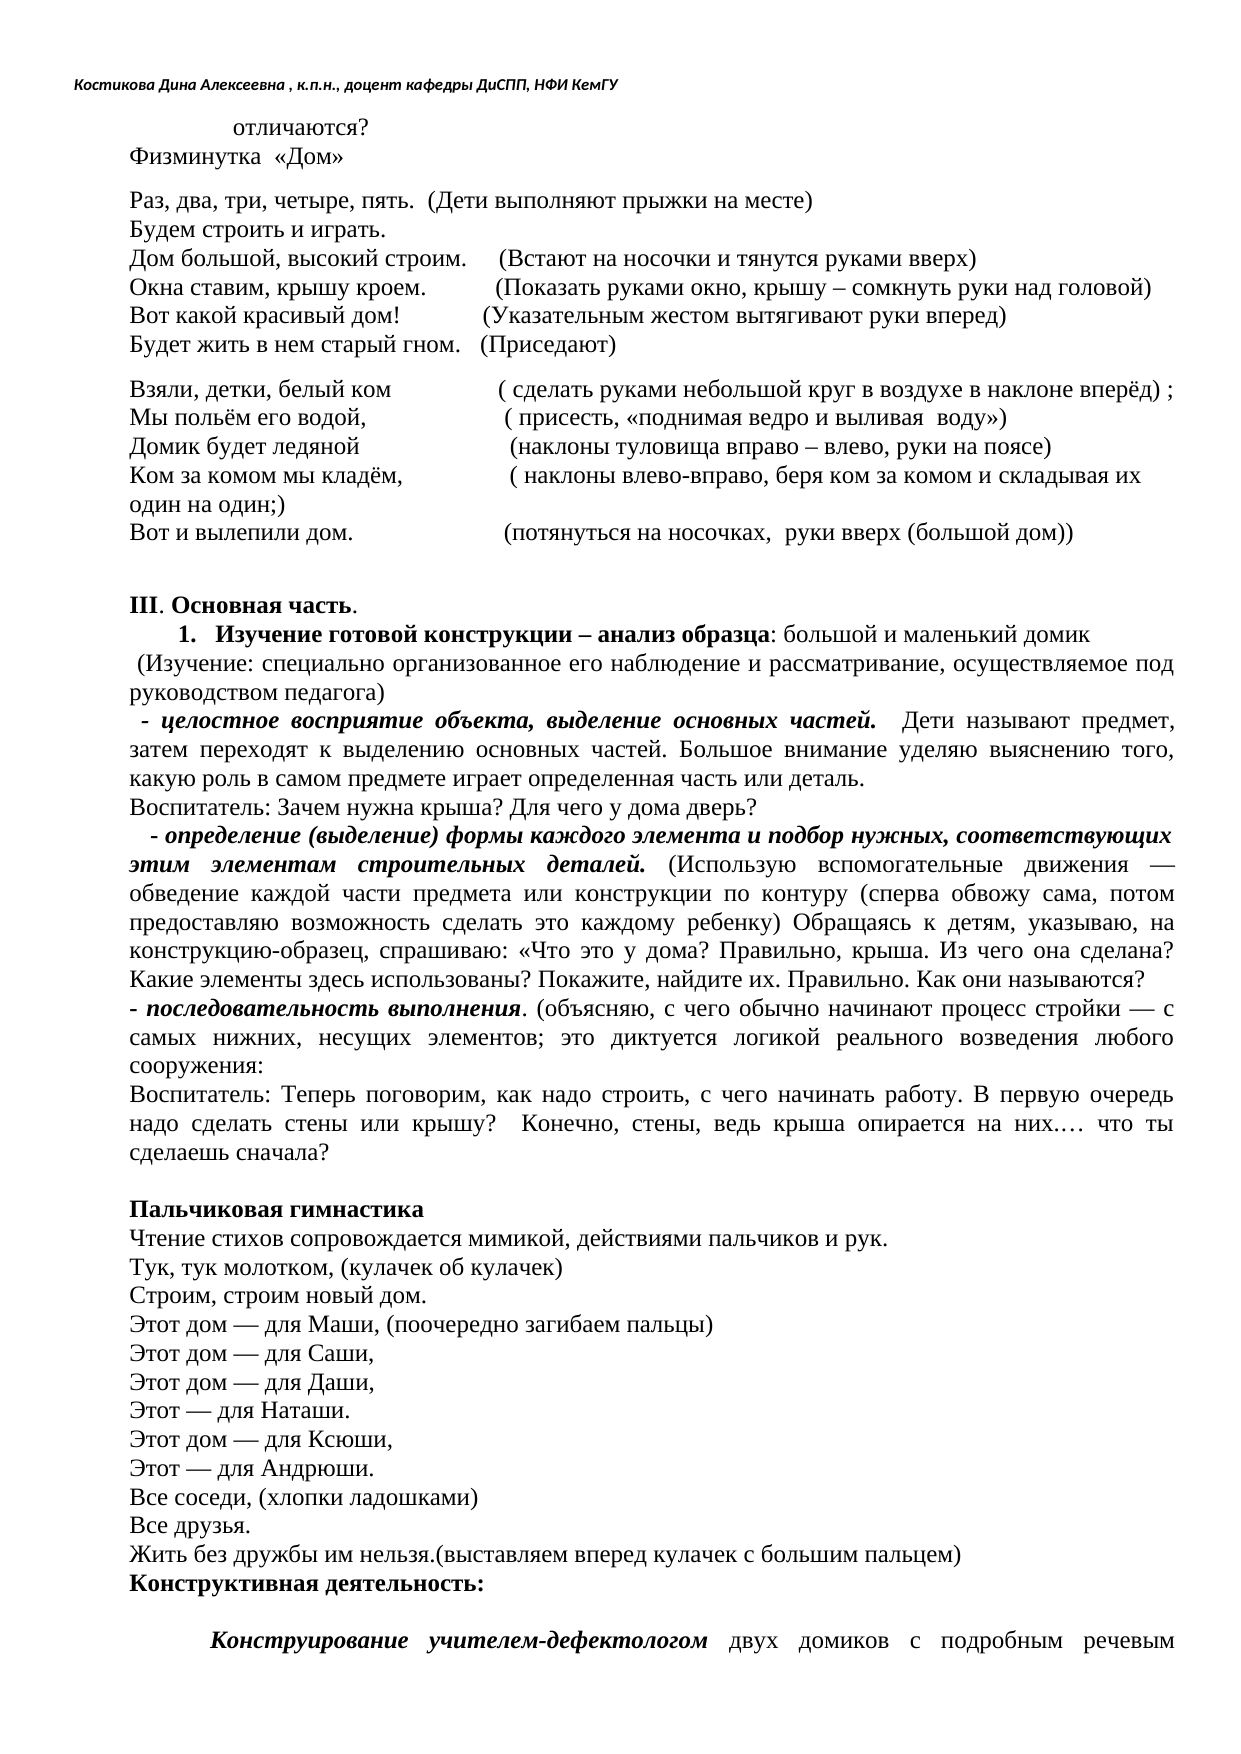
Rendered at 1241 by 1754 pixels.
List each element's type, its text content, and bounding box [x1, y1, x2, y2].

text (Изучение: специально организованное его наблюдение и рассматривание, осуществляемое под руководством педагога) [129, 648, 1176, 706]
text - последовательность выполнения. (объясняю, с чего обычно начинают процесс стройки — с самых нижних, несущих элементов; это диктуется логикой реального возведения любого сооружения: [129, 993, 1176, 1079]
text III. Основная часть. [129, 591, 1176, 619]
text Взяли, детки, белый ком ( сделать руками небольшой круг в воздухе в наклоне вперёд) ; Мы польём его водой, ( присесть, «поднимая ведро и выливая воду») Домик будет ледяной (наклоны туловища вправо – влево, руки на поясе) Ком за комом мы кладём, ( наклоны влево-вправо, беря ком за комом и складывая их один на один;) Вот и вылепили дом. (потянуться на носочках, руки вверх (большой дом)) [129, 374, 1176, 546]
text Воспитатель: Теперь поговорим, как надо строить, с чего начинать работу. В первую очередь надо сделать стены или крышу? Конечно, стены, ведь крыша опирается на них.… что ты сделаешь сначала? [129, 1079, 1176, 1166]
text Воспитатель: Зачем нужна крыша? Для чего у дома дверь? [129, 792, 1176, 821]
text - определение (выделение) формы каждого элемента и подбор нужных, соответствующих этим элементам строительных деталей. (Использую вспомогательные движения — обведение каждой части предмета или конструкции по контуру (сперва обвожу сама, потом предоставляю возможность сделать это каждому ребенку) Обращаясь к детям, указываю, на конструкцию-образец, спрашиваю: «Что это у дома? Правильно, крыша. Из чего она сделана? Какие элементы здесь использованы? Покажите, найдите их. Правильно. Как они называются? [129, 821, 1176, 993]
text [129, 1626, 1176, 1654]
list Изучение готовой конструкции – анализ образца: большой и маленький домик [178, 619, 1176, 648]
text Пальчиковая гимнастика [129, 1194, 1176, 1223]
text Чтение стихов сопровождается мимикой, действиями пальчиков и рук. Тук, тук молотком, (кулачек об кулачек) Строим, строим новый дом. Этот дом — для Маши, (поочередно загибаем пальцы) Этот дом — для Саши, Этот дом — для Даши, Этот — для Наташи. Этот дом — для Ксюши, Этот — для Андрюши. Все соседи, (хлопки ладошками) Все друзья. Жить без дружбы им нельзя.(выставляем вперед кулачек с большим пальцем) [251, 1223, 1176, 1568]
text Раз, два, три, четыре, пять. (Дети выполняют прыжки на месте) Будем строить и играть. Дом большой, высокий строим. (Встают на носочки и тянутся руками вверх) Окна ставим, крышу кроем. (Показать руками окно, крышу – сомкнуть руки над головой) Вот какой красивый дом! (Указательным жестом вытягивают руки вперед) Будет жить в нем старый гном. (Приседают) [129, 186, 1176, 358]
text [233, 112, 1176, 141]
text - целостное восприятие объекта, выделение основных частей. Дети называют предмет, затем переходят к выделению основных частей. Большое внимание уделяю выяснению того, какую роль в самом предмете играет определенная часть или деталь. [129, 706, 1176, 792]
text Физминутка «Дом» [129, 141, 1176, 170]
text Конструктивная деятельность: [129, 1568, 1176, 1597]
